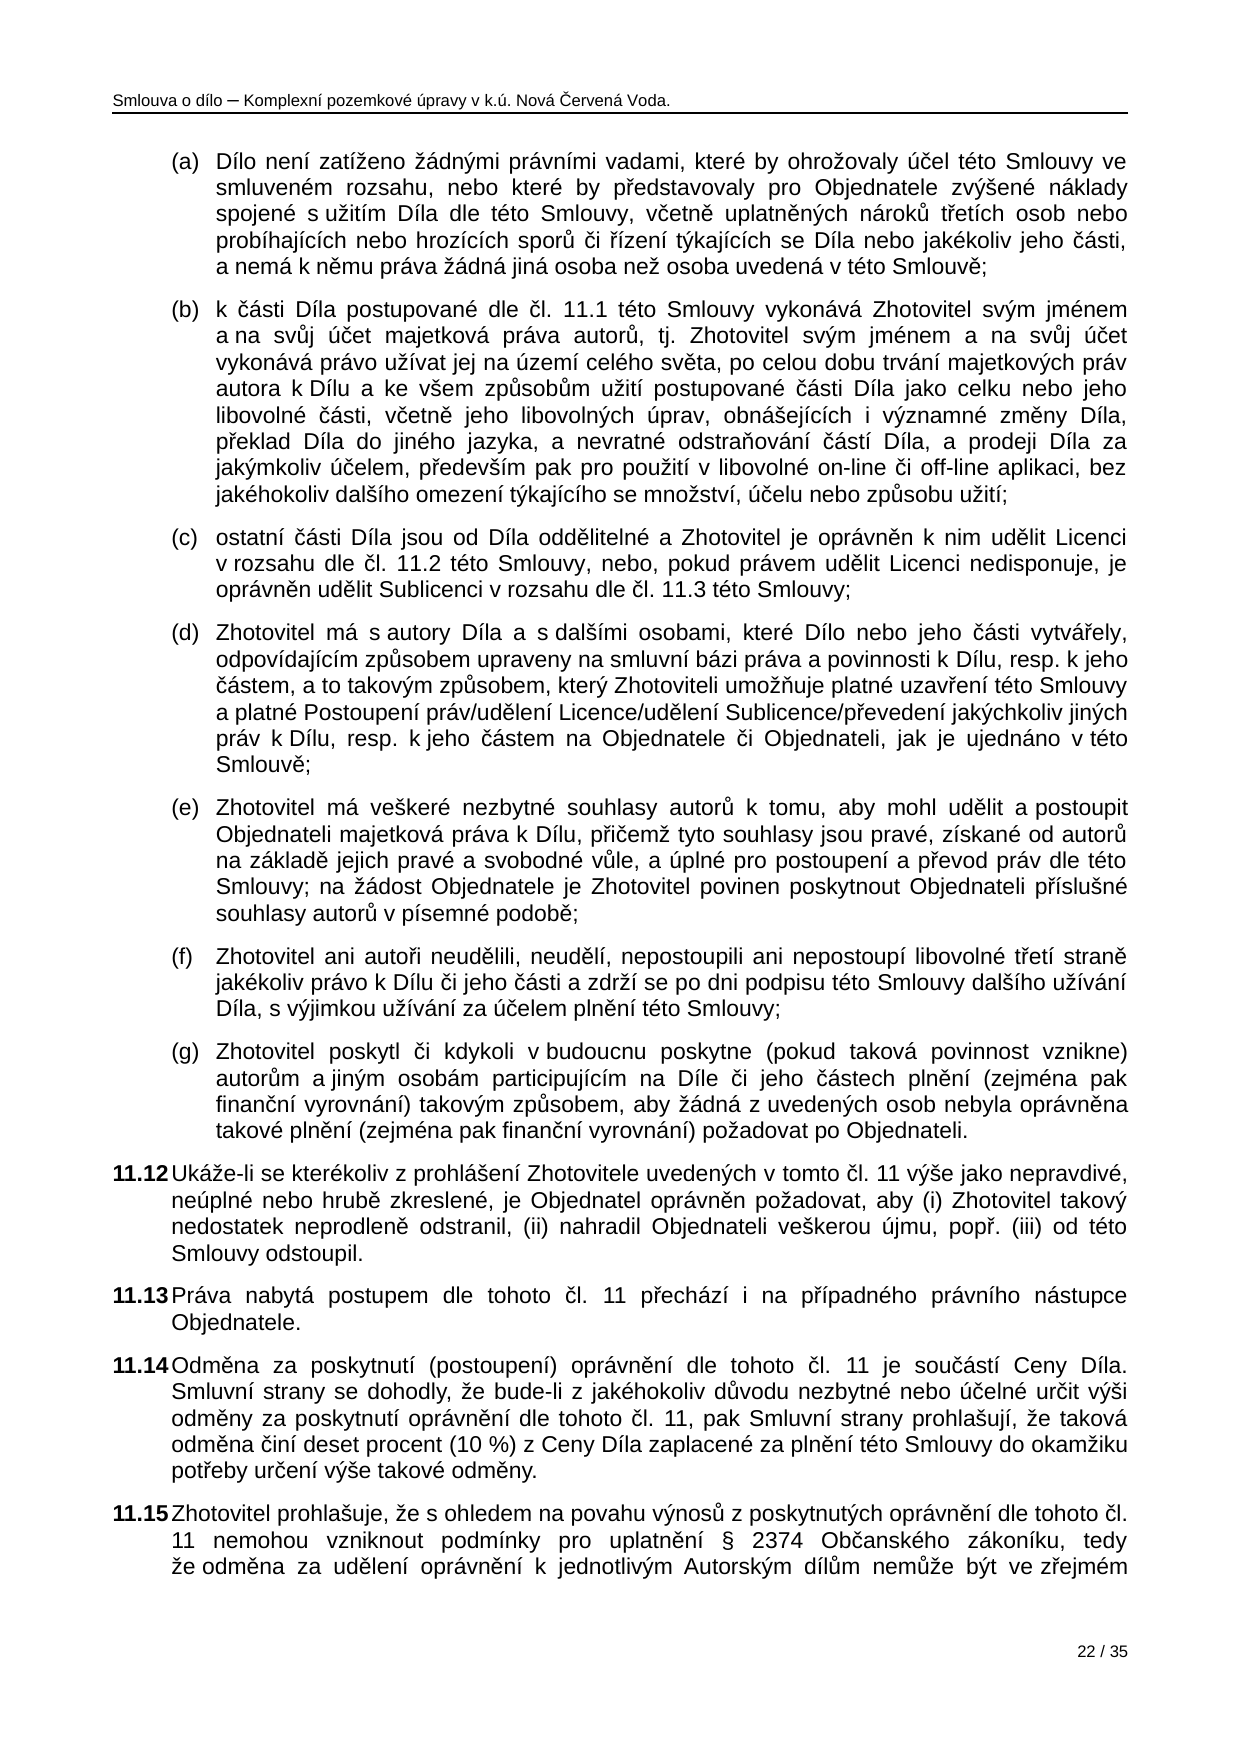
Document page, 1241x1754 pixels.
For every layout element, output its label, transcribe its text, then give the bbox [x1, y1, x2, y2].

text Zhotovitel má s autory Díla a s dalšími osobami, které Dílo nebo jeho části vytvářely, odpovídajícím způsobem upraveny na smluvní bázi práva a povinnosti k Dílu, resp. k jeho částem, a to takovým způsobem, který Zhotoviteli umožňuje platné uzavření této Smlouvy a platné Postoupení práv/udělení Licence/udělení Sublicence/převedení jakýchkoliv jiných práv k Dílu, resp. k jeho částem na Objednatele či Objednateli, jak je ujednáno v této Smlouvě; [171, 619, 1128, 777]
text Odměna za poskytnutí (postoupení) oprávnění dle tohoto čl. 11 je součástí Ceny Díla. Smluvní strany se dohodly, že bude-li z jakéhokoliv důvodu nezbytné nebo účelné určit výši odměny za poskytnutí oprávnění dle tohoto čl. 11, pak Smluvní strany prohlašují, že taková odměna činí deset procent (10 %) z Ceny Díla zaplacené za plnění této Smlouvy do okamžiku potřeby určení výše takové odměny. [112, 1352, 1128, 1484]
text Zhotovitel ani autoři neudělili, neudělí, nepostoupili ani nepostoupí libovolné třetí straně jakékoliv právo k Dílu či jeho části a zdrží se po dni podpisu této Smlouvy dalšího užívání Díla, s výjimkou užívání za účelem plnění této Smlouvy; [171, 943, 1128, 1022]
text Práva nabytá postupem dle tohoto čl. 11 přechází i na případného právního nástupce Objednatele. [112, 1282, 1128, 1335]
list Dílo není zatíženo žádnými právními vadami, které by ohrožovaly účel této Smlouvy ve smluveném rozsahu, nebo které by představovaly pro Objednatele zvýšené náklady spojené s užitím Díla dle této Smlouvy, včetně uplatněných nároků třetích osob nebo probíhajících nebo hrozících sporů či řízení týkajících se Díla nebo jakékoliv jeho části, a nemá k němu práva žádná jiná osoba než osoba uvedená v této Smlouvě; [171, 148, 1128, 279]
text ostatní části Díla jsou od Díla oddělitelné a Zhotovitel je oprávněn k nim udělit Licenci v rozsahu dle čl. 11.2 této Smlouvy, nebo, pokud právem udělit Licenci nedisponuje, je oprávněn udělit Sublicenci v rozsahu dle čl. 11.3 této Smlouvy; [171, 524, 1128, 603]
text k části Díla postupované dle čl. 11.1 této Smlouvy vykonává Zhotovitel svým jménem a na svůj účet majetková práva autorů, tj. Zhotovitel svým jménem a na svůj účet vykonává právo užívat jej na území celého světa, po celou dobu trvání majetkových práv autora k Dílu a ke všem způsobům užití postupované části Díla jako celku nebo jeho libovolné části, včetně jeho libovolných úprav, obnášejících i významné změny Díla, překlad Díla do jiného jazyka, a nevratné odstraňování částí Díla, a prodeji Díla za jakýmkoliv účelem, především pak pro použití v libovolné on-line či off-line aplikaci, bez jakéhokoliv dalšího omezení týkajícího se množství, účelu nebo způsobu užití; [171, 296, 1128, 507]
text Ukáže-li se kterékoliv z prohlášení Zhotovitele uvedených v tomto čl. 11 výše jako nepravdivé, neúplné nebo hrubě zkreslené, je Objednatel oprávněn požadovat, aby (i) Zhotovitel takový nedostatek neprodleně odstranil, (ii) nahradil Objednateli veškerou újmu, popř. (iii) od této Smlouvy odstoupil. [112, 1160, 1128, 1266]
text Zhotovitel poskytl či kdykoli v budoucnu poskytne (pokud taková povinnost vznikne) autorům a jiným osobám participujícím na Díle či jeho částech plnění (zejména pak finanční vyrovnání) takovým způsobem, aby žádná z uvedených osob nebyla oprávněna takové plnění (zejména pak finanční vyrovnání) požadovat po Objednateli. [171, 1038, 1128, 1144]
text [112, 1500, 1128, 1579]
text Zhotovitel má veškeré nezbytné souhlasy autorů k tomu, aby mohl udělit a postoupit Objednateli majetková práva k Dílu, přičemž tyto souhlasy jsou pravé, získané od autorů na základě jejich pravé a svobodné vůle, a úplné pro postoupení a převod práv dle této Smlouvy; na žádost Objednatele je Zhotovitel povinen poskytnout Objednateli příslušné souhlasy autorů v písemné podobě; [171, 794, 1128, 926]
